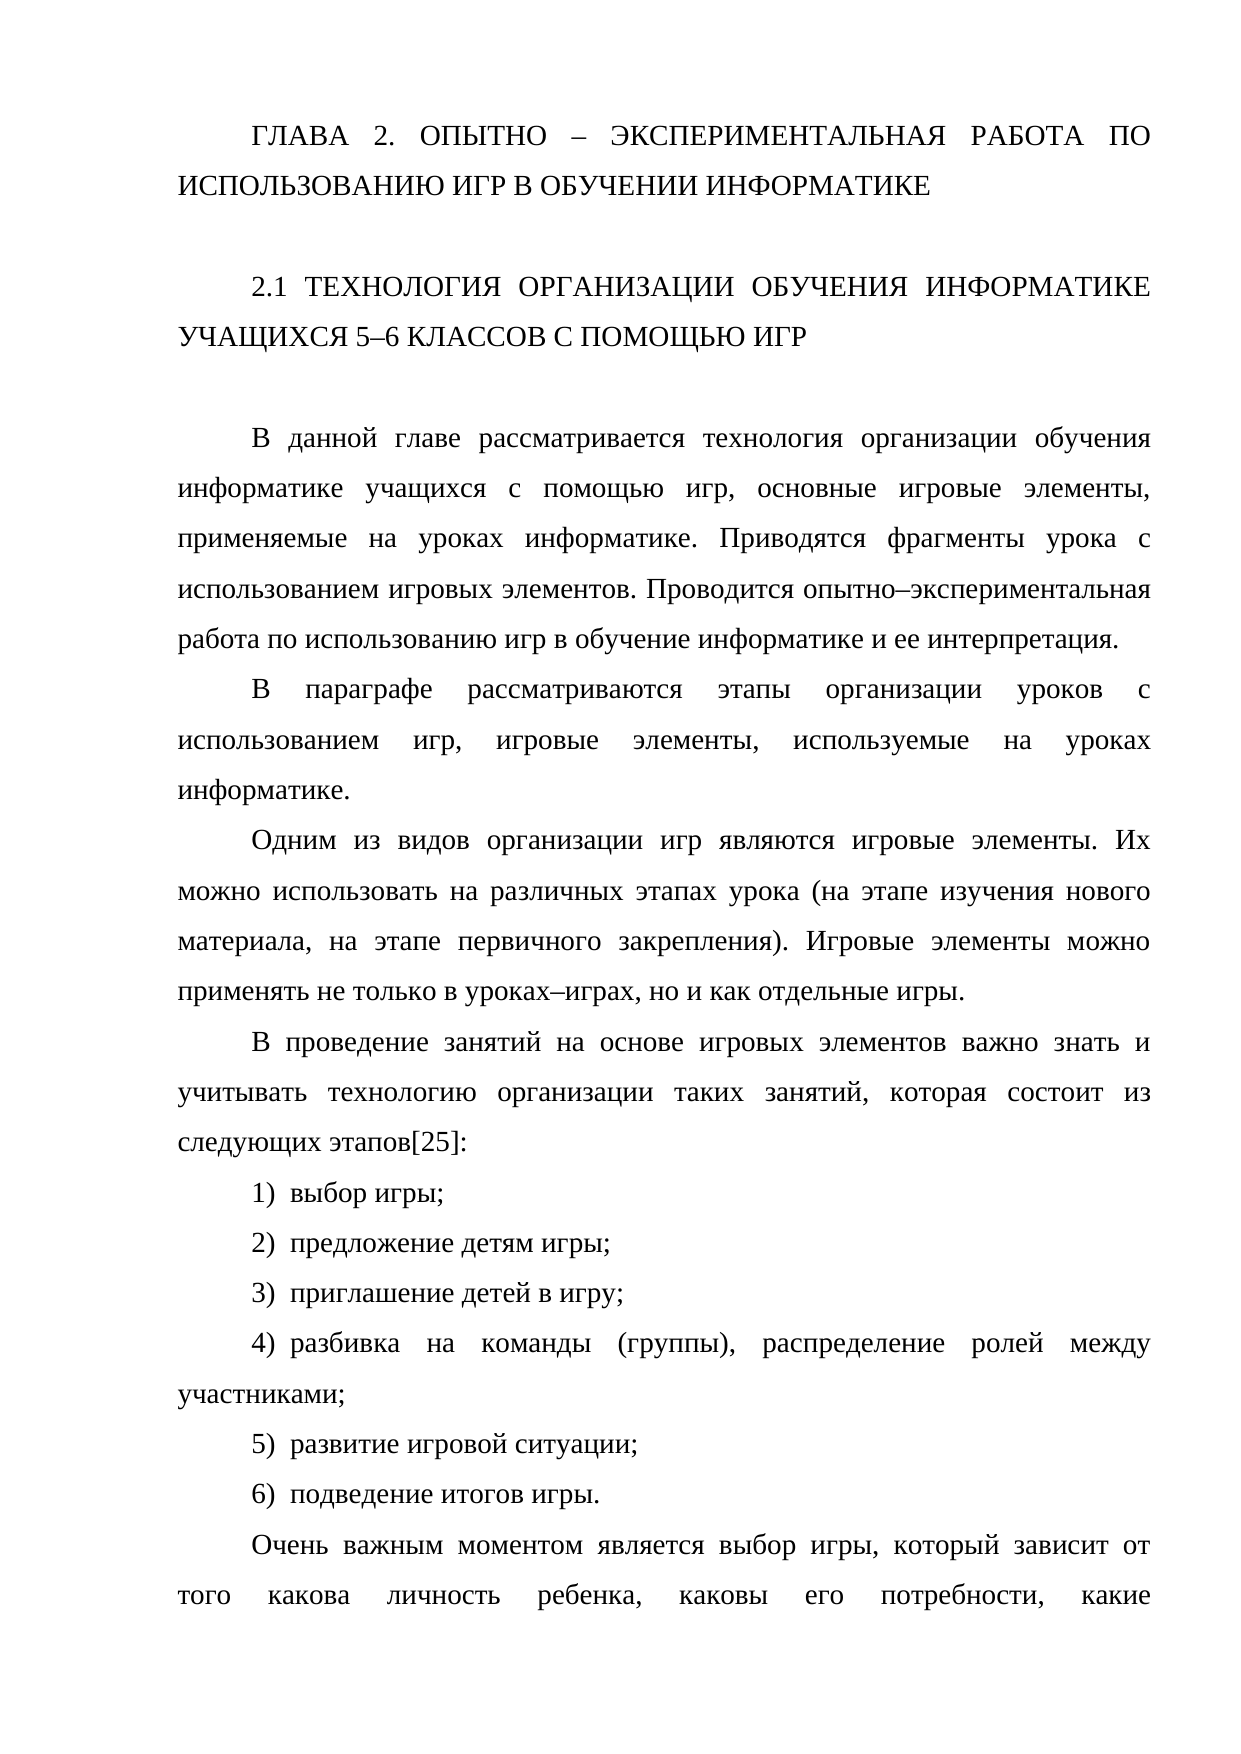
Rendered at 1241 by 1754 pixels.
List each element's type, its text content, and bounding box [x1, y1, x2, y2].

subtitle Одним из видов организации игр являются игровые элементы. Их можно использовать на различных этапах урока (на этапе изучения нового материала, на этапе первичного закрепления). Игровые элементы можно применять не только в уроках–играх, но и как отдельные игры. [177, 822, 1152, 1007]
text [177, 1527, 1152, 1611]
list развитие игровой ситуации; [177, 1426, 1152, 1460]
list приглашение детей в игру; [177, 1275, 1152, 1309]
list подведение итогов игры. [177, 1477, 1152, 1510]
list выбор игры; [177, 1175, 1152, 1208]
subtitle В параграфе рассматриваются этапы организации уроков с использованием игр, игровые элементы, используемые на уроках информатике. [177, 672, 1152, 806]
list 2.1 Технология организации обучения информатике учащихся 5–6 классов с помощью игр [177, 269, 1152, 353]
list предложение детям игры; [177, 1225, 1152, 1258]
list разбивка на команды (группы), распределение ролей между участниками; [177, 1326, 1152, 1409]
text Глава 2. ОПЫТНО – ЭКСПЕРИМЕНТАЛЬНАЯ РАБОТА ПО ИСПОЛЬЗОВАНИЮ ИГР В ОБУЧЕНИИ ИНФОРМАТИКЕ [177, 118, 1152, 202]
subtitle В данной главе рассматривается технология организации обучения информатике учащихся с помощью игр, основные игровые элементы, применяемые на уроках информатике. Приводятся фрагменты урока с использованием игровых элементов. Проводится опытно–экспериментальная работа по использованию игр в обучение информатике и ее интерпретация. [177, 420, 1152, 655]
subtitle В проведение занятий на основе игровых элементов важно знать и учитывать технологию организации таких занятий, которая состоит из следующих этапов[25]: [177, 1024, 1152, 1158]
